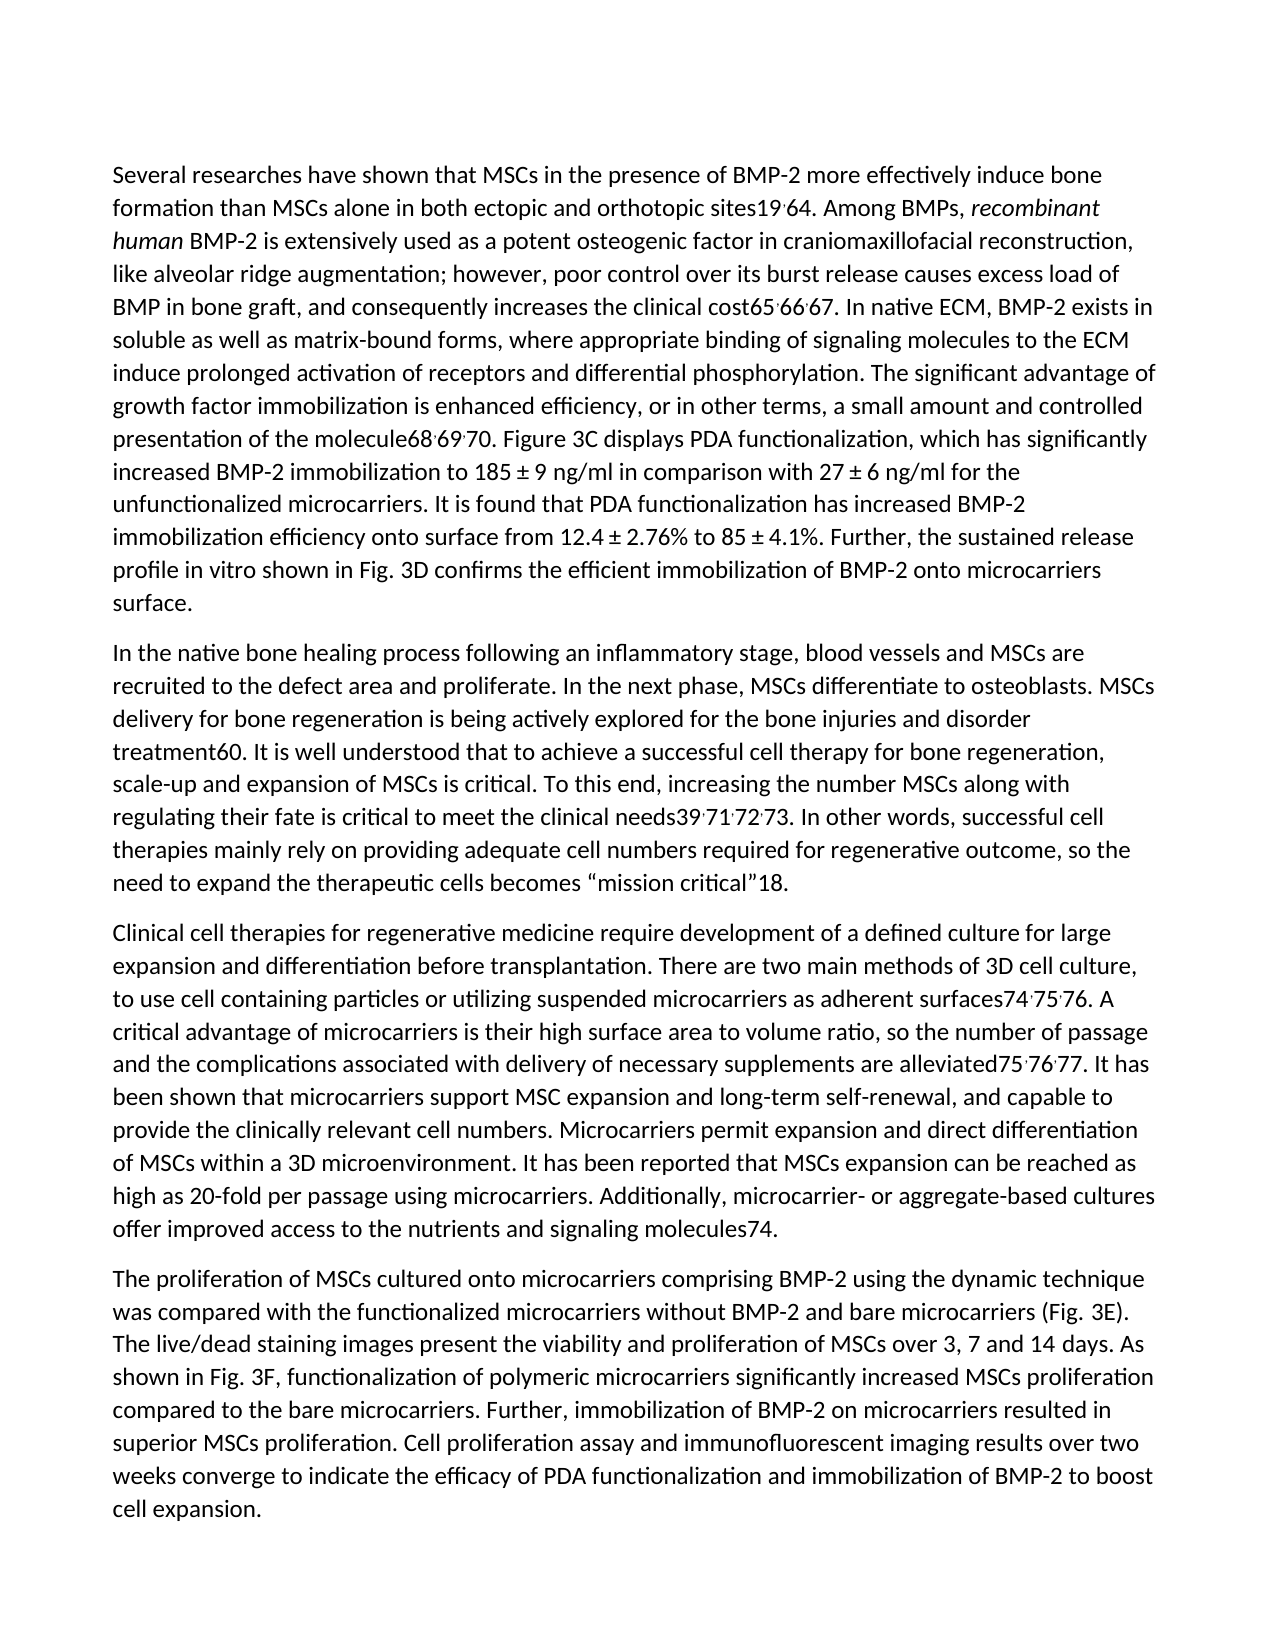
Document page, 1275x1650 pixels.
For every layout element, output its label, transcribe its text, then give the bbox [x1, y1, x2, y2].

text In the native bone healing process following an inflammatory stage, blood vessels and MSCs are recruited to the defect area and proliferate. In the next phase, MSCs differentiate to osteoblasts. MSCs delivery for bone regeneration is being actively explored for the bone injuries and disorder treatment60. It is well understood that to achieve a successful cell therapy for bone regeneration, scale-up and expansion of MSCs is critical. To this end, increasing the number MSCs along with regulating their fate is critical to meet the clinical needs39,71,72,73. In other words, successful cell therapies mainly rely on providing adequate cell numbers required for regenerative outcome, so the need to expand the therapeutic cells becomes “mission critical”18. [112, 637, 1162, 898]
text Clinical cell therapies for regenerative medicine require development of a defined culture for large expansion and differentiation before transplantation. There are two main methods of 3D cell culture, to use cell containing particles or utilizing suspended microcarriers as adherent surfaces74,75,76. A critical advantage of microcarriers is their high surface area to volume ratio, so the number of passage and the complications associated with delivery of necessary supplements are alleviated75,76,77. It has been shown that microcarriers support MSC expansion and long-term self-renewal, and capable to provide the clinically relevant cell numbers. Microcarriers permit expansion and direct differentiation of MSCs within a 3D microenvironment. It has been reported that MSCs expansion can be reached as high as 20-fold per passage using microcarriers. Additionally, microcarrier- or aggregate-based cultures offer improved access to the nutrients and signaling molecules74. [112, 917, 1162, 1244]
text The proliferation of MSCs cultured onto microcarriers comprising BMP-2 using the dynamic technique was compared with the functionalized microcarriers without BMP-2 and bare microcarriers (Fig. 3E). The live/dead staining images present the viability and proliferation of MSCs over 3, 7 and 14 days. As shown in Fig. 3F, functionalization of polymeric microcarriers significantly increased MSCs proliferation compared to the bare microcarriers. Further, immobilization of BMP-2 on microcarriers resulted in superior MSCs proliferation. Cell proliferation assay and immunofluorescent imaging results over two weeks converge to indicate the efficacy of PDA functionalization and immobilization of BMP-2 to boost cell expansion. [112, 1263, 1162, 1524]
text Several researches have shown that MSCs in the presence of BMP-2 more effectively induce bone formation than MSCs alone in both ectopic and orthotopic sites19,64. Among BMPs, recombinant human BMP-2 is extensively used as a potent osteogenic factor in craniomaxillofacial reconstruction, like alveolar ridge augmentation; however, poor control over its burst release causes excess load of BMP in bone graft, and consequently increases the clinical cost65,66,67. In native ECM, BMP-2 exists in soluble as well as matrix-bound forms, where appropriate binding of signaling molecules to the ECM induce prolonged activation of receptors and differential phosphorylation. The significant advantage of growth factor immobilization is enhanced efficiency, or in other terms, a small amount and controlled presentation of the molecule68,69,70. Figure 3C displays PDA functionalization, which has significantly increased BMP-2 immobilization to 185 ± 9 ng/ml in comparison with 27 ± 6 ng/ml for the unfunctionalized microcarriers. It is found that PDA functionalization has increased BMP-2 immobilization efficiency onto surface from 12.4 ± 2.76% to 85 ± 4.1%. Further, the sustained release profile in vitro shown in Fig. 3D confirms the efficient immobilization of BMP-2 onto microcarriers surface. [112, 159, 1162, 618]
